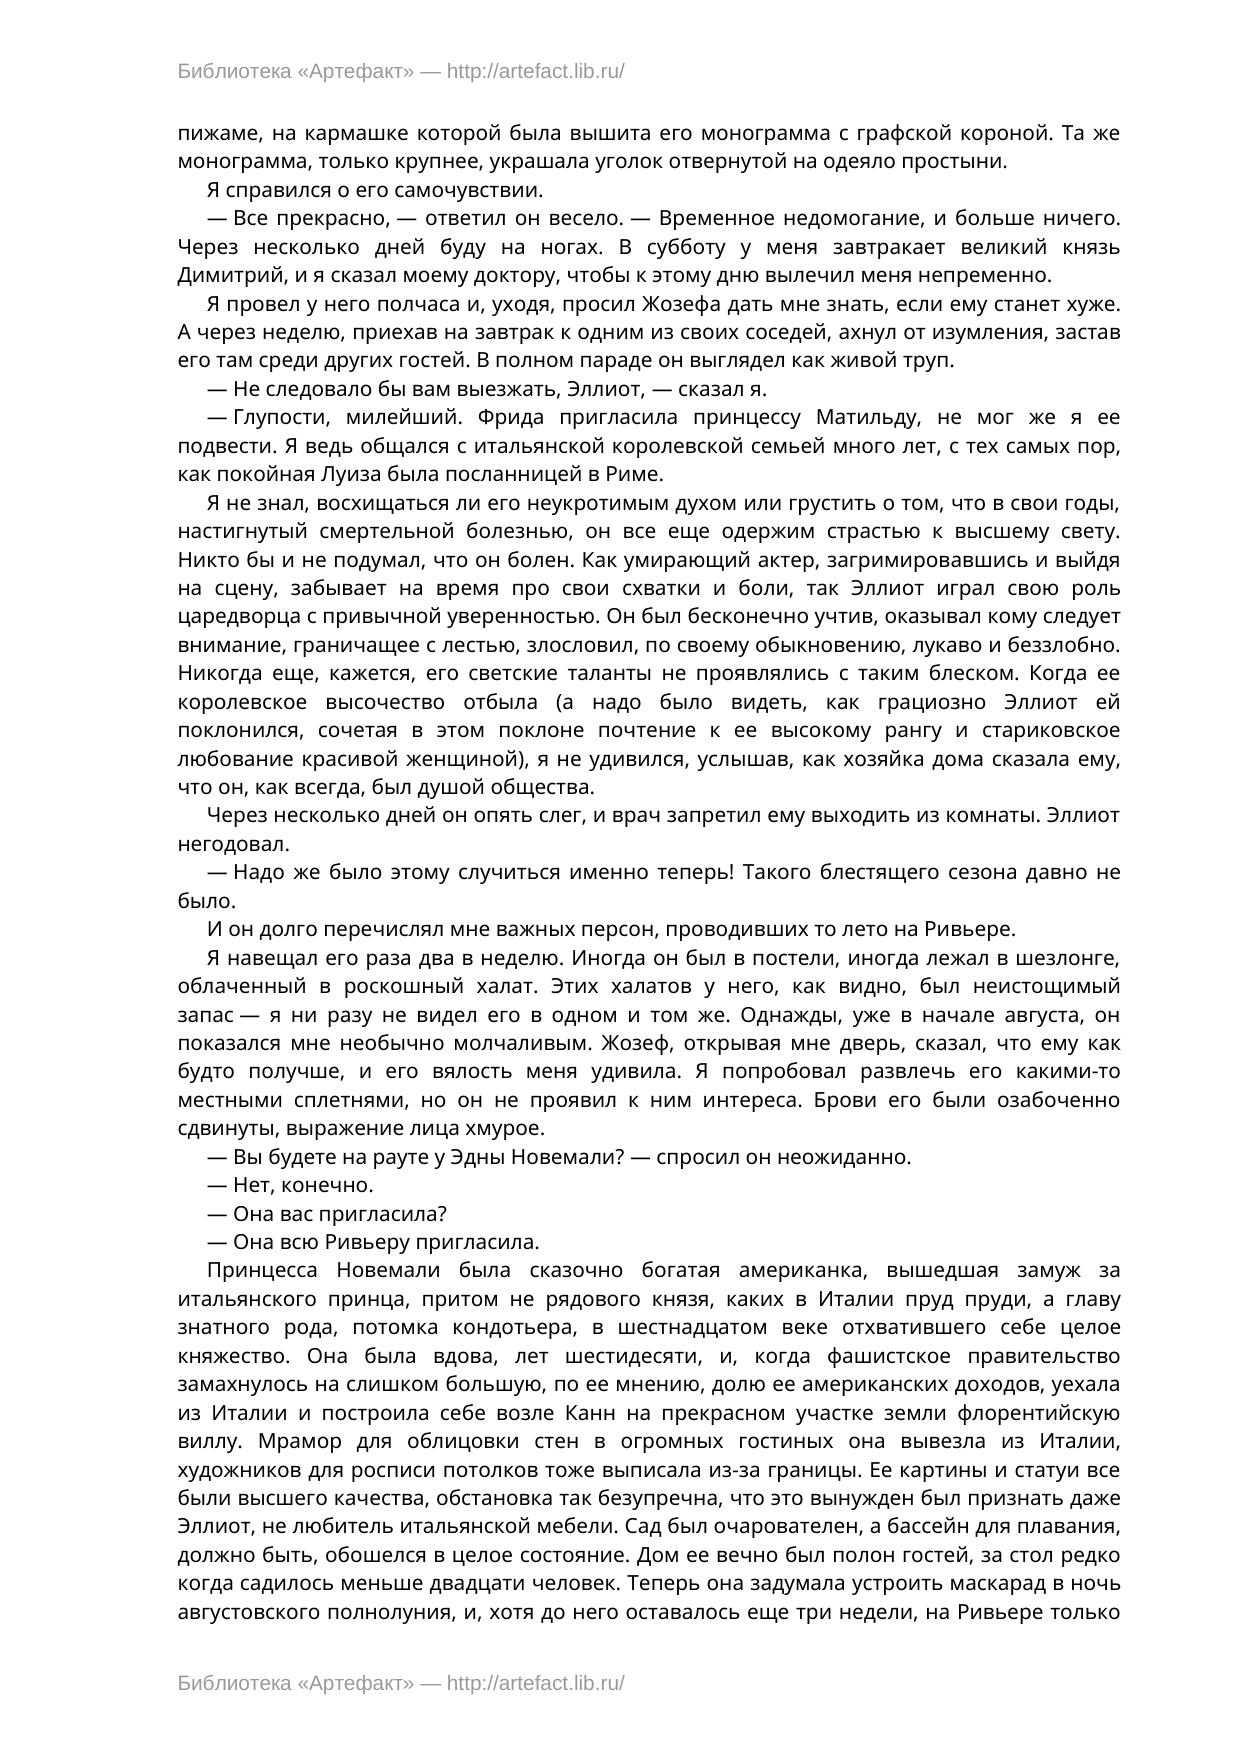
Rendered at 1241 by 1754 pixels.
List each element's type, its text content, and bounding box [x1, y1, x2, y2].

text — Надо же было этому случиться именно теперь! Такого блестящего сезона давно не было. [177, 857, 1122, 914]
text — Вы будете на рауте у Эдны Новемали? — спросил он неожиданно. [177, 1142, 1122, 1170]
text Я навещал его раза два в неделю. Иногда он был в постели, иногда лежал в шезлонге, облаченный в роскошный халат. Этих халатов у него, как видно, был неистощимый запас — я ни разу не видел его в одном и том же. Однажды, уже в начале августа, он показался мне необычно молчаливым. Жозеф, открывая мне дверь, сказал, что ему как будто получше, и его вялость меня удивила. Я попробовал развлечь его какими-то местными сплетнями, но он не проявил к ним интереса. Брови его были озабоченно сдвинуты, выражение лица хмурое. [177, 943, 1122, 1142]
text — Она всю Ривьеру пригласила. [177, 1227, 1122, 1256]
text — Она вас пригласила? [177, 1199, 1122, 1227]
text — Глупости, милейший. Фрида пригласила принцессу Матильду, не мог же я ее подвести. Я ведь общался с итальянской королевской семьей много лет, с тех самых пор, как покойная Луиза была посланницей в Риме. [177, 402, 1122, 488]
text — Нет, конечно. [177, 1170, 1122, 1199]
text Я провел у него полчаса и, уходя, просил Жозефа дать мне знать, если ему станет хуже. А через неделю, приехав на завтрак к одним из своих соседей, ахнул от изумления, застав его там среди других гостей. В полном параде он выглядел как живой труп. [177, 289, 1122, 374]
text Через несколько дней он опять слег, и врач запретил ему выходить из комнаты. Эллиот негодовал. [177, 801, 1122, 857]
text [177, 1256, 1122, 1625]
text Я справился о его самочувствии. [177, 175, 1122, 203]
text — Не следовало бы вам выезжать, Эллиот, — сказал я. [177, 374, 1122, 402]
text — Все прекрасно, — ответил он весело. — Временное недомогание, и больше ничего. Через несколько дней буду на ногах. В субботу у меня завтракает великий князь Димитрий, и я сказал моему доктору, чтобы к этому дню вылечил меня непременно. [177, 203, 1122, 289]
text Я не знал, восхищаться ли его неукротимым духом или грустить о том, что в свои годы, настигнутый смертельной болезнью, он все еще одержим страстью к высшему свету. Никто бы и не подумал, что он болен. Как умирающий актер, загримировавшись и выйдя на сцену, забывает на время про свои схватки и боли, так Эллиот играл свою роль царедворца с привычной уверенностью. Он был бесконечно учтив, оказывал кому следует внимание, граничащее с лестью, злословил, по своему обыкновению, лукаво и беззлобно. Никогда еще, кажется, его светские таланты не проявлялись с таким блеском. Когда ее королевское высочество отбыла (а надо было видеть, как грациозно Эллиот ей поклонился, сочетая в этом поклоне почтение к ее высокому рангу и стариковское любование красивой женщиной), я не удивился, услышав, как хозяйка дома сказала ему, что он, как всегда, был душой общества. [177, 488, 1122, 801]
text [177, 118, 1122, 175]
text И он долго перечислял мне важных персон, проводивших то лето на Ривьере. [177, 914, 1122, 943]
